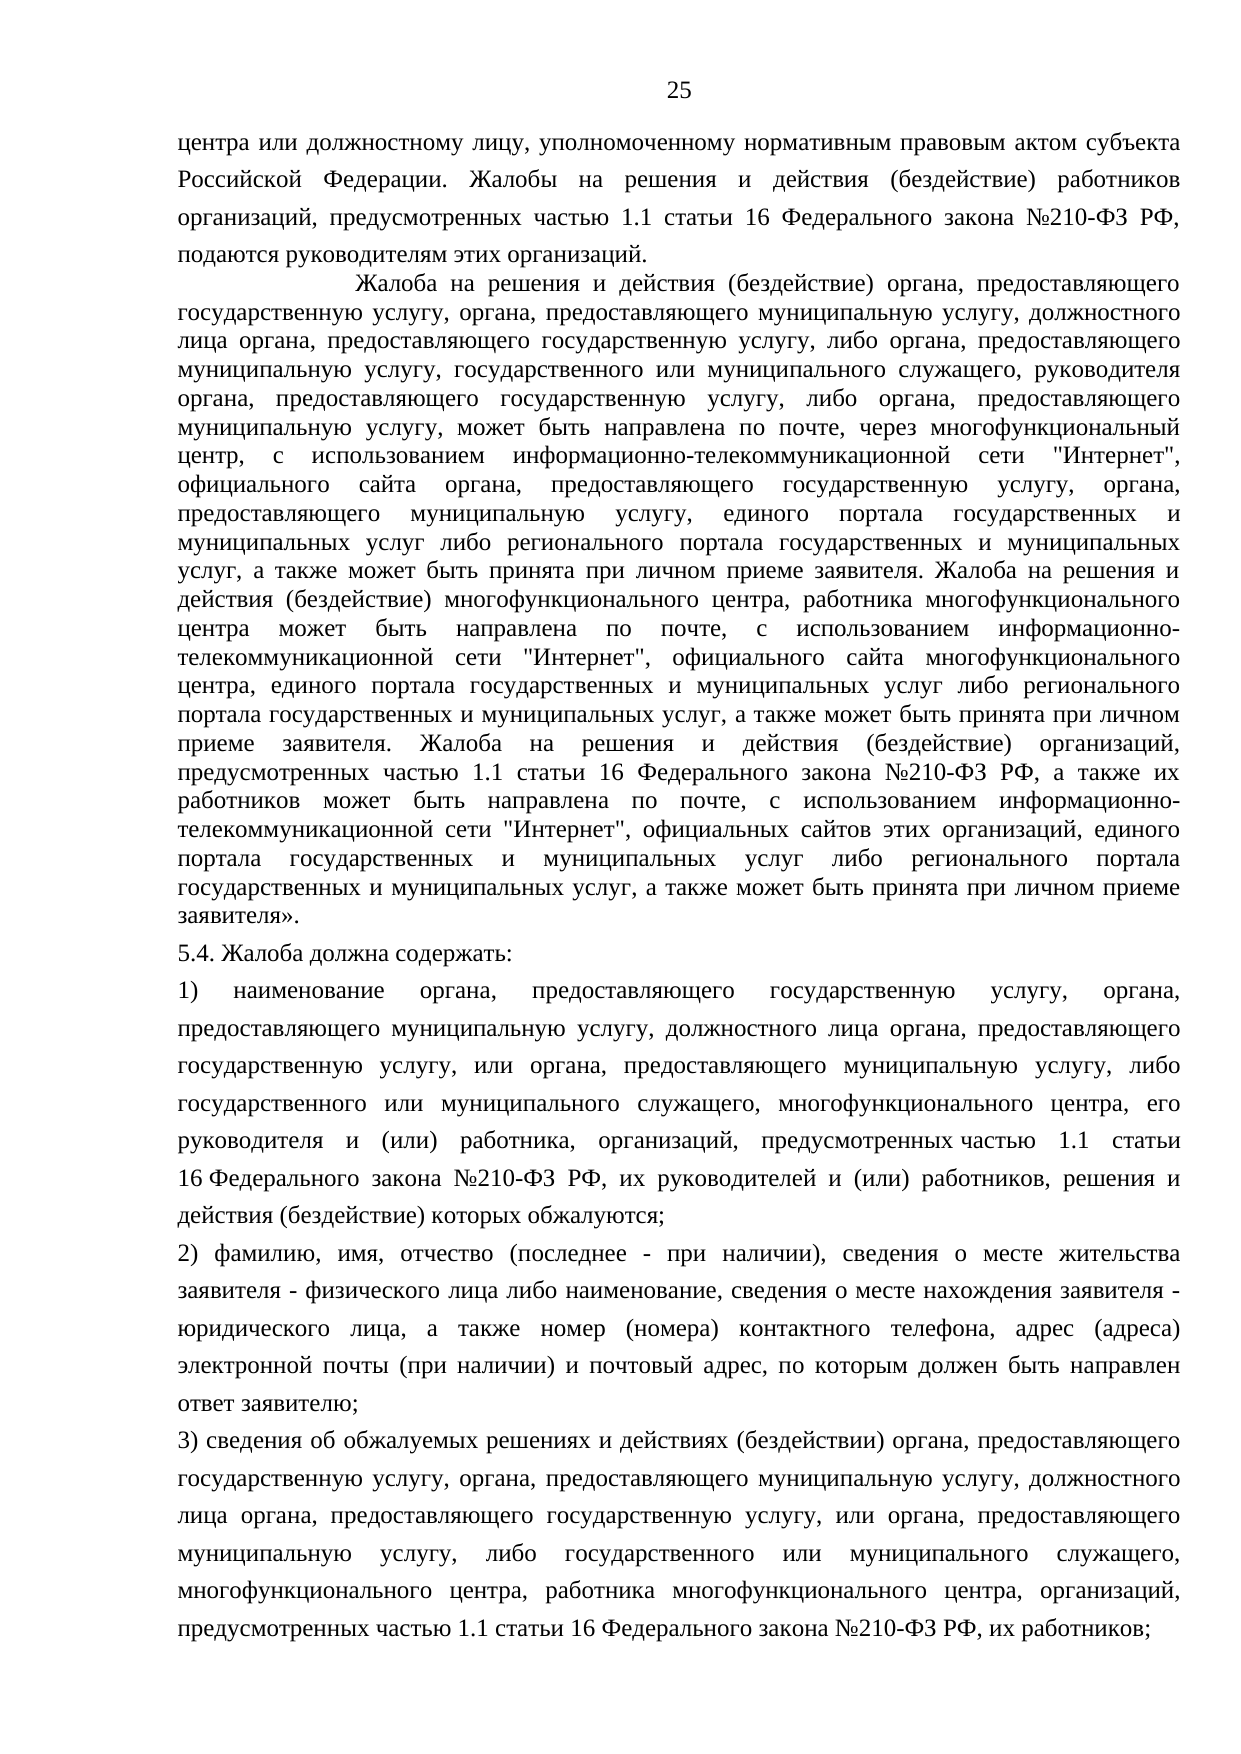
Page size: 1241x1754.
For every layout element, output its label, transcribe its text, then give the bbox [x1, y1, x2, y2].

text 5.4. Жалоба должна содержать: [177, 929, 1181, 967]
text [177, 118, 1181, 268]
text 2) фамилию, имя, отчество (последнее - при наличии), сведения о месте жительства заявителя - физического лица либо наименование, сведения о месте нахождения заявителя - юридического лица, а также номер (номера) контактного телефона, адрес (адреса) электронной почты (при наличии) и почтовый адрес, по которым должен быть направлен ответ заявителю; [177, 1229, 1181, 1417]
text Жалоба на решения и действия (бездействие) органа, предоставляющего государственную услугу, органа, предоставляющего муниципальную услугу, должностного лица органа, предоставляющего государственную услугу, либо органа, предоставляющего муниципальную услугу, государственного или муниципального служащего, руководителя органа, предоставляющего государственную услугу, либо органа, предоставляющего муниципальную услугу, может быть направлена по почте, через многофункциональный центр, с использованием информационно-телекоммуникационной сети "Интернет", официального сайта органа, предоставляющего государственную услугу, органа, предоставляющего муниципальную услугу, единого портала государственных и муниципальных услуг либо регионального портала государственных и муниципальных услуг, а также может быть принята при личном приеме заявителя. Жалоба на решения и действия (бездействие) многофункционального центра, работника многофункционального центра может быть направлена по почте, с использованием информационно-телекоммуникационной сети "Интернет", официального сайта многофункционального центра, единого портала государственных и муниципальных услуг либо регионального портала государственных и муниципальных услуг, а также может быть принята при личном приеме заявителя. Жалоба на решения и действия (бездействие) организаций, предусмотренных частью 1.1 статьи 16 Федерального закона №210-ФЗ РФ, а также их работников может быть направлена по почте, с использованием информационно-телекоммуникационной сети "Интернет", официальных сайтов этих организаций, единого портала государственных и муниципальных услуг либо регионального портала государственных и муниципальных услуг, а также может быть принята при личном приеме заявителя». [177, 268, 1181, 929]
text 3) сведения об обжалуемых решениях и действиях (бездействии) органа, предоставляющего государственную услугу, органа, предоставляющего муниципальную услугу, должностного лица органа, предоставляющего государственную услугу, или органа, предоставляющего муниципальную услугу, либо государственного или муниципального служащего, многофункционального центра, работника многофункционального центра, организаций, предусмотренных частью 1.1 статьи 16 Федерального закона №210-ФЗ РФ, их работников; [177, 1417, 1181, 1642]
text 1) наименование органа, предоставляющего государственную услугу, органа, предоставляющего муниципальную услугу, должностного лица органа, предоставляющего государственную услугу, или органа, предоставляющего муниципальную услугу, либо государственного или муниципального служащего, многофункционального центра, его руководителя и (или) работника, организаций, предусмотренных частью 1.1 статьи 16 Федерального закона №210-ФЗ РФ, их руководителей и (или) работников, решения и действия (бездействие) которых обжалуются; [177, 967, 1181, 1229]
